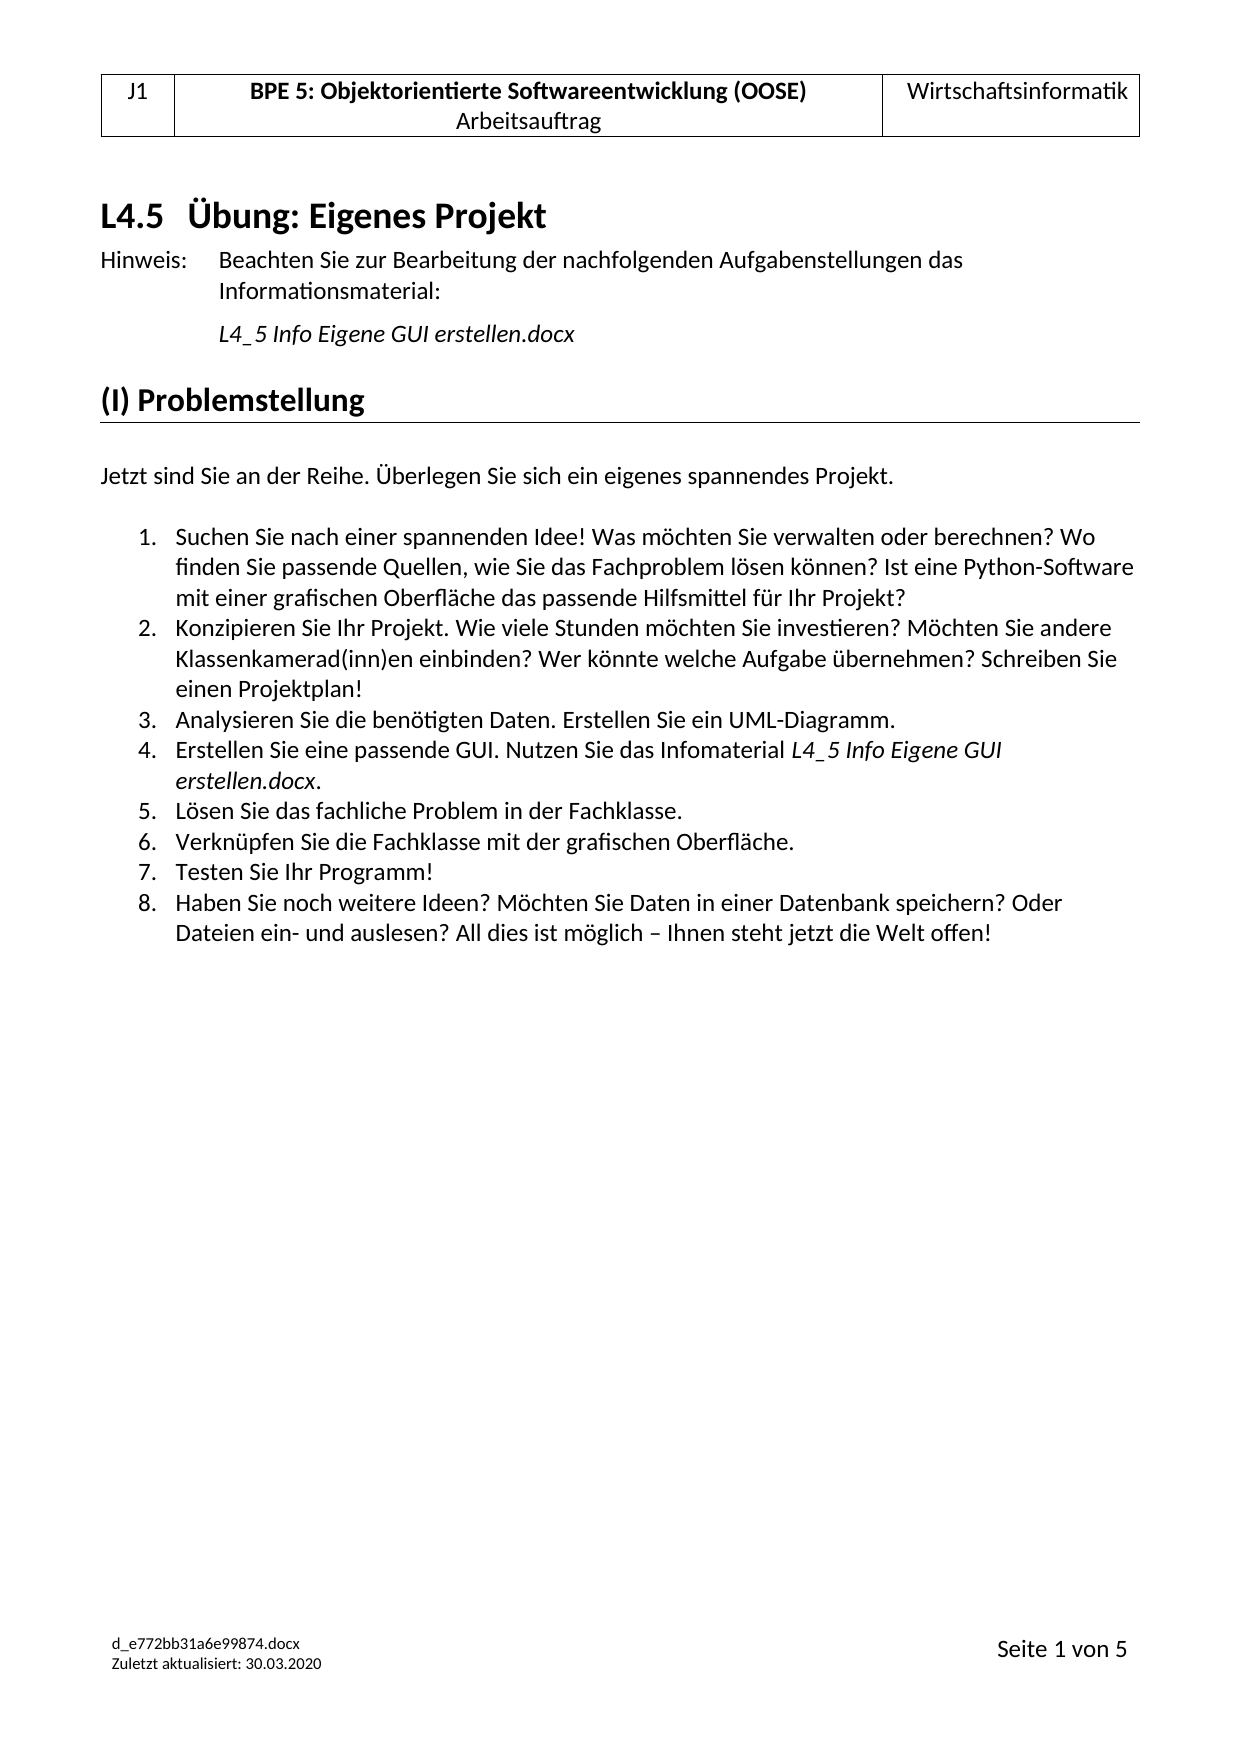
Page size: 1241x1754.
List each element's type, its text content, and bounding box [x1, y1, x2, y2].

list Testen Sie Ihr Programm! [138, 857, 1140, 887]
list Analysieren Sie die benötigten Daten. Erstellen Sie ein UML-Diagramm. [138, 704, 1140, 734]
text Jetzt sind Sie an der Reihe. Überlegen Sie sich ein eigenes spannendes Projekt. [100, 460, 1140, 490]
list Erstellen Sie eine passende GUI. Nutzen Sie das Infomaterial L4_5 Info Eigene GUI erstellen.docx. [138, 734, 1140, 796]
text (I) Problemstellung [100, 379, 1140, 422]
list Verknüpfen Sie die Fachklasse mit der grafischen Oberfläche. [138, 826, 1140, 857]
list Konzipieren Sie Ihr Projekt. Wie viele Stunden möchten Sie investieren? Möchten Sie andere Klassenkamerad(inn)en einbinden? Wer könnte welche Aufgabe übernehmen? Schreiben Sie einen Projektplan! [138, 612, 1140, 704]
list Suchen Sie nach einer spannenden Idee! Was möchten Sie verwalten oder berechnen? Wo finden Sie passende Quellen, wie Sie das Fachproblem lösen können? Ist eine Python-Software mit einer grafischen Oberfläche das passende Hilfsmittel für Ihr Projekt? [138, 521, 1140, 612]
subtitle Übung: Eigenes Projekt [100, 192, 1140, 238]
text L4_5 Info Eigene GUI erstellen.docx [145, 318, 1140, 349]
list Hinweis: Beachten Sie zur Bearbeitung der nachfolgenden Aufgabenstellungen das Informationsmaterial: [100, 244, 1140, 306]
list Haben Sie noch weitere Ideen? Möchten Sie Daten in einer Datenbank speichern? Oder Dateien ein- und auslesen? All dies ist möglich – Ihnen steht jetzt die Welt offen! [138, 887, 1140, 948]
list Lösen Sie das fachliche Problem in der Fachklasse. [138, 796, 1140, 826]
